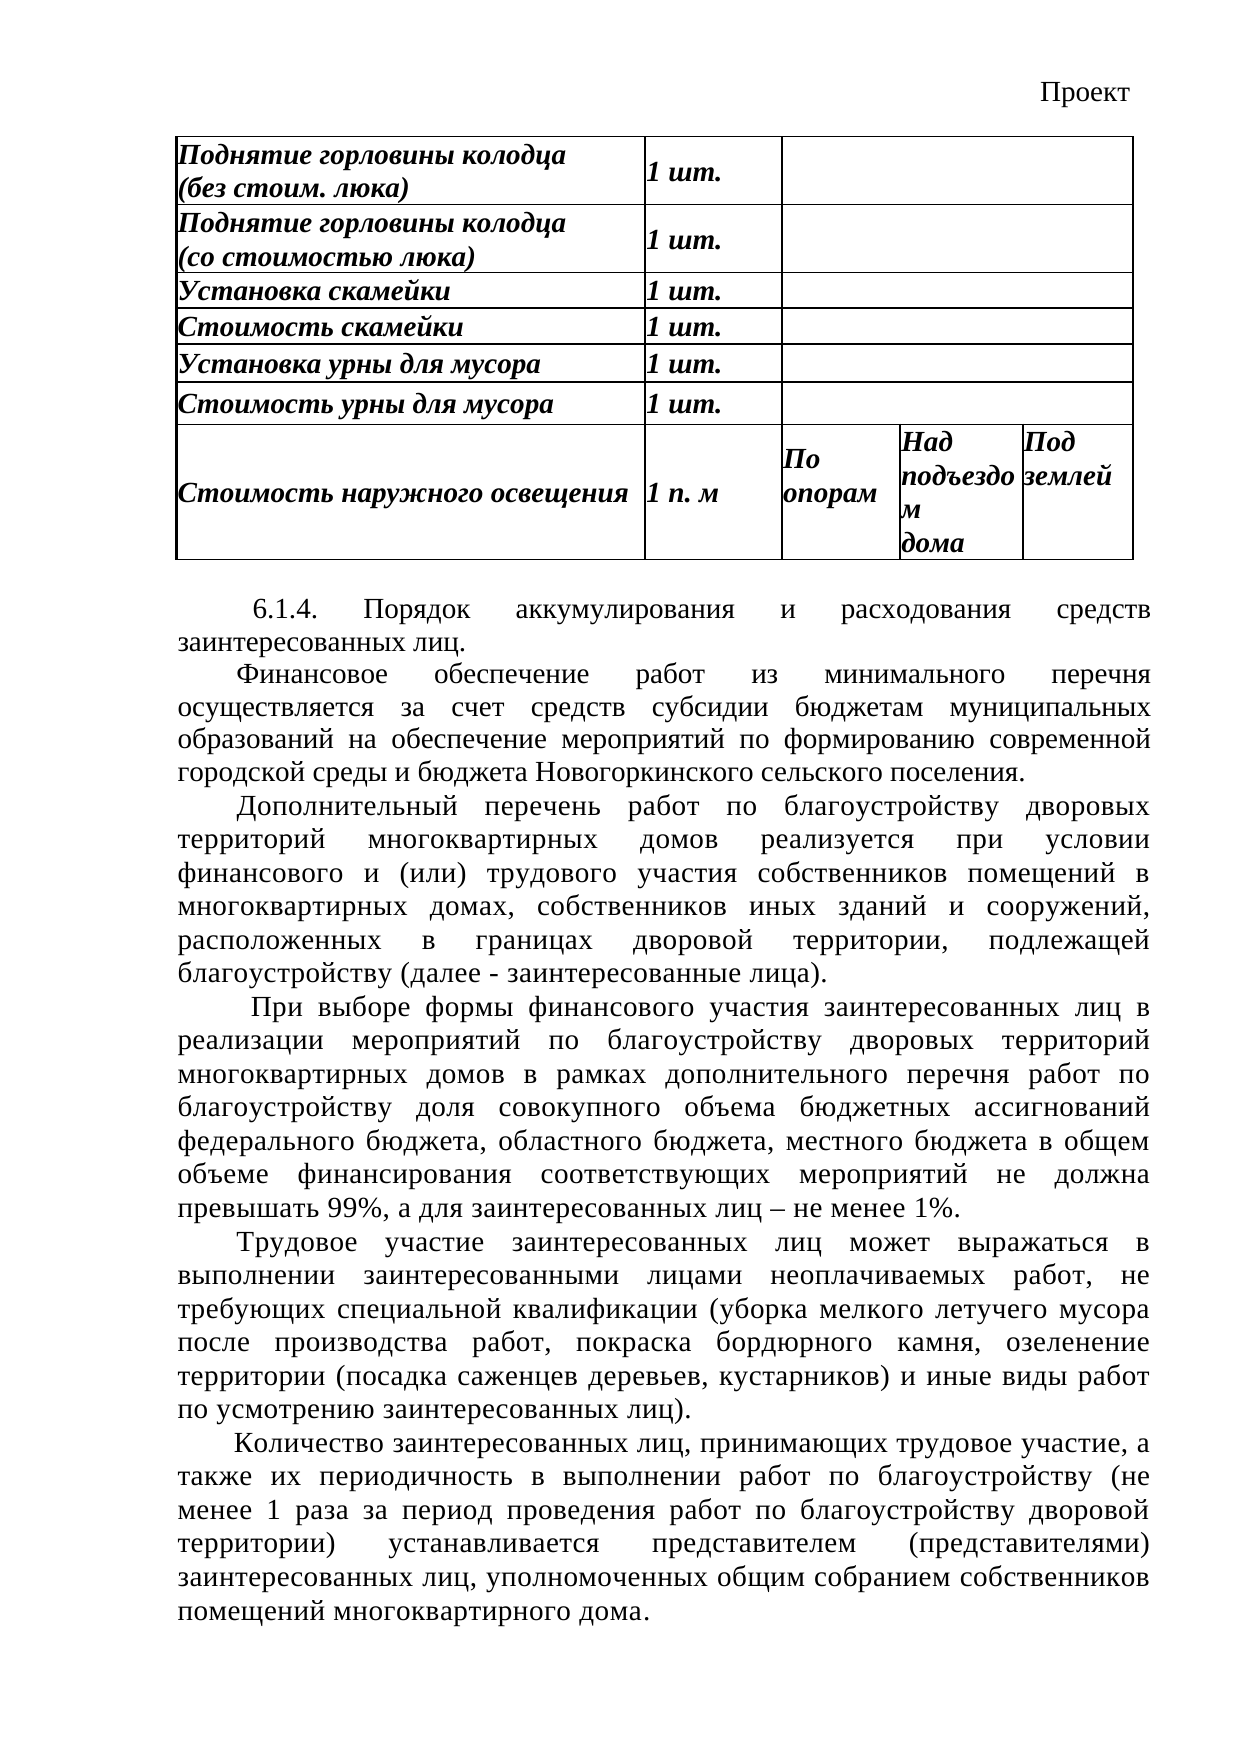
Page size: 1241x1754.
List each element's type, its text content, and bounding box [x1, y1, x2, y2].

table_cell [783, 137, 1132, 204]
table_cell [783, 205, 1132, 272]
table_cell [783, 273, 1132, 307]
text Финансовое обеспечение работ из минимального перечня осуществляется за счет средств субсидии бюджетам муниципальных образований на обеспечение мероприятий по формированию современной городской среды и бюджета Новогоркинского сельского поселения. [177, 657, 1152, 788]
text При выборе формы финансового участия заинтересованных лиц в реализации мероприятий по благоустройству дворовых территорий многоквартирных домов в рамках дополнительного перечня работ по благоустройству доля совокупного объема бюджетных ассигнований федерального бюджета, областного бюджета, местного бюджета в общем объеме финансирования соответствующих мероприятий не должна превышать 99%, а для заинтересованных лиц – не менее 1%. [177, 989, 1152, 1224]
table_cell 1 шт. [646, 137, 781, 204]
table_cell По опорам [783, 425, 899, 559]
table_cell 1 шт. [646, 383, 781, 423]
table_cell [783, 345, 1132, 381]
table_cell Над подъездом дома [901, 425, 1022, 559]
table_cell 1 шт. [646, 205, 781, 272]
table_cell 1 шт. [646, 309, 781, 342]
text Количество заинтересованных лиц, принимающих трудовое участие, а также их периодичность в выполнении работ по благоустройству (не менее 1 раза за период проведения работ по благоустройству дворовой территории) устанавливается представителем (представителями) заинтересованных лиц, уполномоченных общим собранием собственников помещений многоквартирного дома. [177, 1425, 1152, 1626]
text Трудовое участие заинтересованных лиц может выражаться в выполнении заинтересованными лицами неоплачиваемых работ, не требующих специальной квалификации (уборка мелкого летучего мусора после производства работ, покраска бордюрного камня, озеленение территории (посадка саженцев деревьев, кустарников) и иные виды работ по усмотрению заинтересованных лиц). [177, 1224, 1152, 1425]
table_cell 1 шт. [646, 273, 781, 307]
table_cell [783, 309, 1132, 342]
table_cell Под землей [1024, 425, 1132, 559]
table_cell Стоимость урны для мусора [178, 383, 644, 423]
table_cell Стоимость скамейки [178, 309, 644, 342]
table_cell Стоимость наружного освещения [178, 425, 644, 559]
table_cell Поднятие горловины колодца (со стоимостью люка) [178, 205, 644, 272]
table_cell 1 п. м [646, 425, 781, 559]
table_cell Поднятие горловины колодца (без стоим. люка) [178, 137, 644, 204]
text Дополнительный перечень работ по благоустройству дворовых территорий многоквартирных домов реализуется при условии финансового и (или) трудового участия собственников помещений в многоквартирных домах, собственников иных зданий и сооружений, расположенных в границах дворовой территории, подлежащей благоустройству (далее - заинтересованные лица). [177, 788, 1152, 989]
table_cell [783, 383, 1132, 423]
text 6.1.4. Порядок аккумулирования и расходования средств заинтересованных лиц. [177, 592, 1152, 657]
table_cell 1 шт. [646, 345, 781, 381]
table_cell Установка урны для мусора [178, 345, 644, 381]
table_cell Установка скамейки [178, 273, 644, 307]
